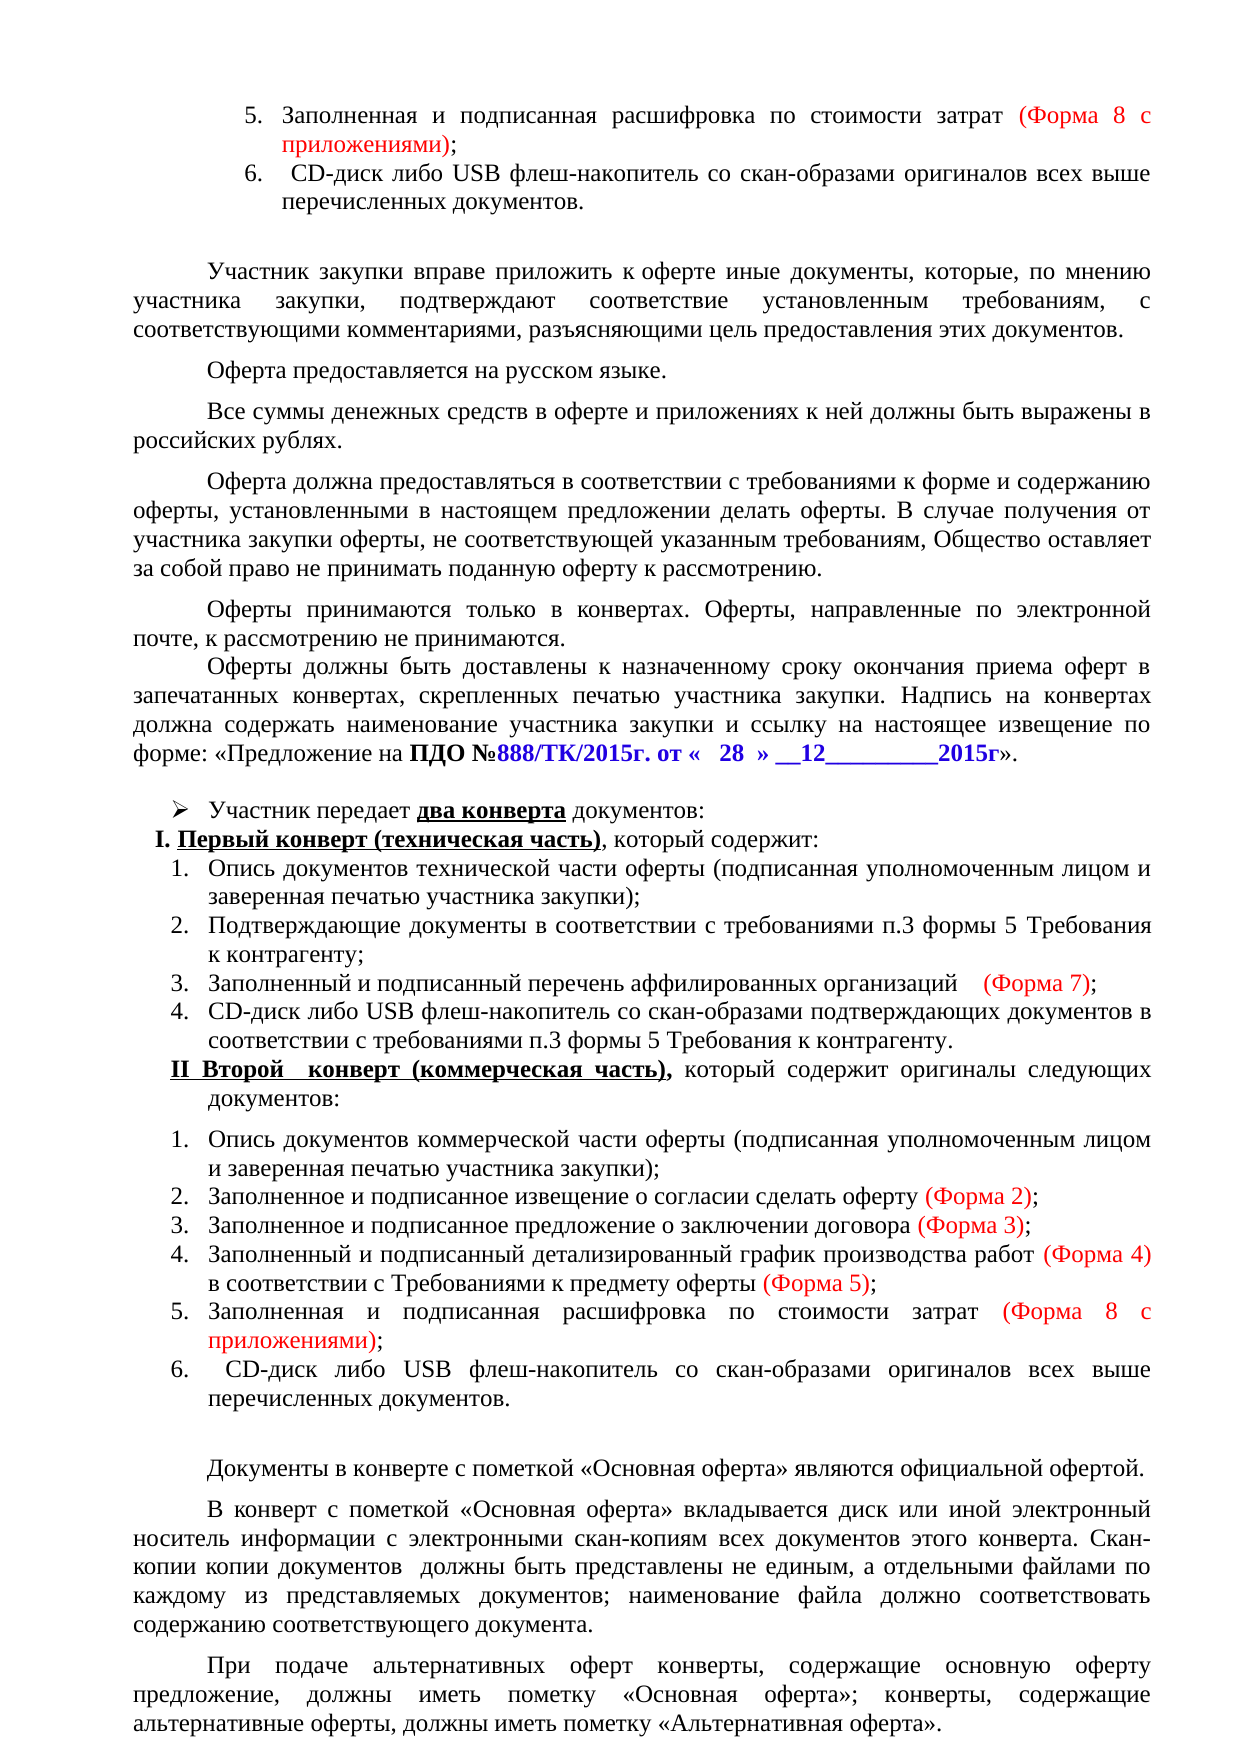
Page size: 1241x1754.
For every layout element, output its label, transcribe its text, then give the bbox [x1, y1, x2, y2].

list Заполненное и подписанное предложение о заключении договора (Форма 3); [170, 1210, 1152, 1239]
text Документы в конверте с пометкой «Основная оферта» являются официальной офертой. [133, 1453, 1152, 1481]
list Заполненная и подписанная расшифровка по стоимости затрат (Форма 8 с приложениями); [244, 100, 1152, 158]
list Первый конверт (техническая часть), который содержит: [170, 824, 1152, 853]
text Оферта должна предоставляться в соответствии с требованиями к форме и содержанию оферты, установленными в настоящем предложении делать оферты. В случае получения от участника закупки оферты, не соответствующей указанным требованиям, Общество оставляет за собой право не принимать поданную оферту к рассмотрению. [133, 466, 1152, 581]
text При подаче альтернативных оферт конверты, содержащие основную оферту предложение, должны иметь пометку «Основная оферта»; конверты, содержащие альтернативные оферты, должны иметь пометку «Альтернативная оферта». [133, 1650, 1152, 1736]
text Все суммы денежных средств в оферте и приложениях к ней должны быть выражены в российских рублях. [133, 396, 1152, 454]
list Опись документов технической части оферты (подписанная уполномоченным лицом и заверенная печатью участника закупки); [170, 853, 1152, 910]
list Заполненный и подписанный детализированный график производства работ (Форма 4) в соответствии с Требованиями к предмету оферты (Форма 5); [170, 1239, 1152, 1296]
list CD-диск либо USB флеш-накопитель со скан-образами оригиналов всех выше перечисленных документов. [170, 1354, 1152, 1411]
list CD-диск либо USB флеш-накопитель со скан-образами оригиналов всех выше перечисленных документов. [244, 158, 1152, 215]
list Подтверждающие документы в соответствии с требованиями п.3 формы 5 Требования к контрагенту; [170, 910, 1152, 968]
list Заполненная и подписанная расшифровка по стоимости затрат (Форма 8 с приложениями); [170, 1296, 1152, 1354]
list Заполненный и подписанный перечень аффилированных организаций (Форма 7); [170, 968, 1152, 996]
text II Второй конверт (коммерческая часть), который содержит оригиналы следующих документов: [170, 1054, 1152, 1111]
list CD-диск либо USB флеш-накопитель со скан-образами подтверждающих документов в соответствии с требованиями п.3 формы 5 Требования к контрагенту. [170, 996, 1152, 1054]
text Участник закупки вправе приложить к оферте иные документы, которые, по мнению участника закупки, подтверждают соответствие установленным требованиям, с соответствующими комментариями, разъясняющими цель предоставления этих документов. [133, 256, 1152, 343]
list Участник передает два конверта документов: [170, 795, 1152, 824]
text Оферты принимаются только в конвертах. Оферты, направленные по электронной почте, к рассмотрению не принимаются. [133, 594, 1152, 651]
text Оферта предоставляется на русском языке. [133, 355, 1152, 384]
text В конверт с пометкой «Основная оферта» вкладывается диск или иной электронный носитель информации с электронными скан-копиям всех документов этого конверта. Скан-копии копии документов должны быть представлены не единым, а отдельными файлами по каждому из представляемых документов; наименование файла должно соответствовать содержанию соответствующего документа. [133, 1494, 1152, 1638]
text Оферты должны быть доставлены к назначенному сроку окончания приема оферт в запечатанных конвертах, скрепленных печатью участника закупки. Надпись на конвертах должна содержать наименование участника закупки и ссылку на настоящее извещение по форме: «Предложение на ПДО №888/ТК/2015г. от « 28 » __12_________2015г». [133, 651, 1152, 766]
list Опись документов коммерческой части оферты (подписанная уполномоченным лицом и заверенная печатью участника закупки); [170, 1124, 1152, 1181]
list Заполненное и подписанное извещение о согласии сделать оферту (Форма 2); [170, 1181, 1152, 1210]
